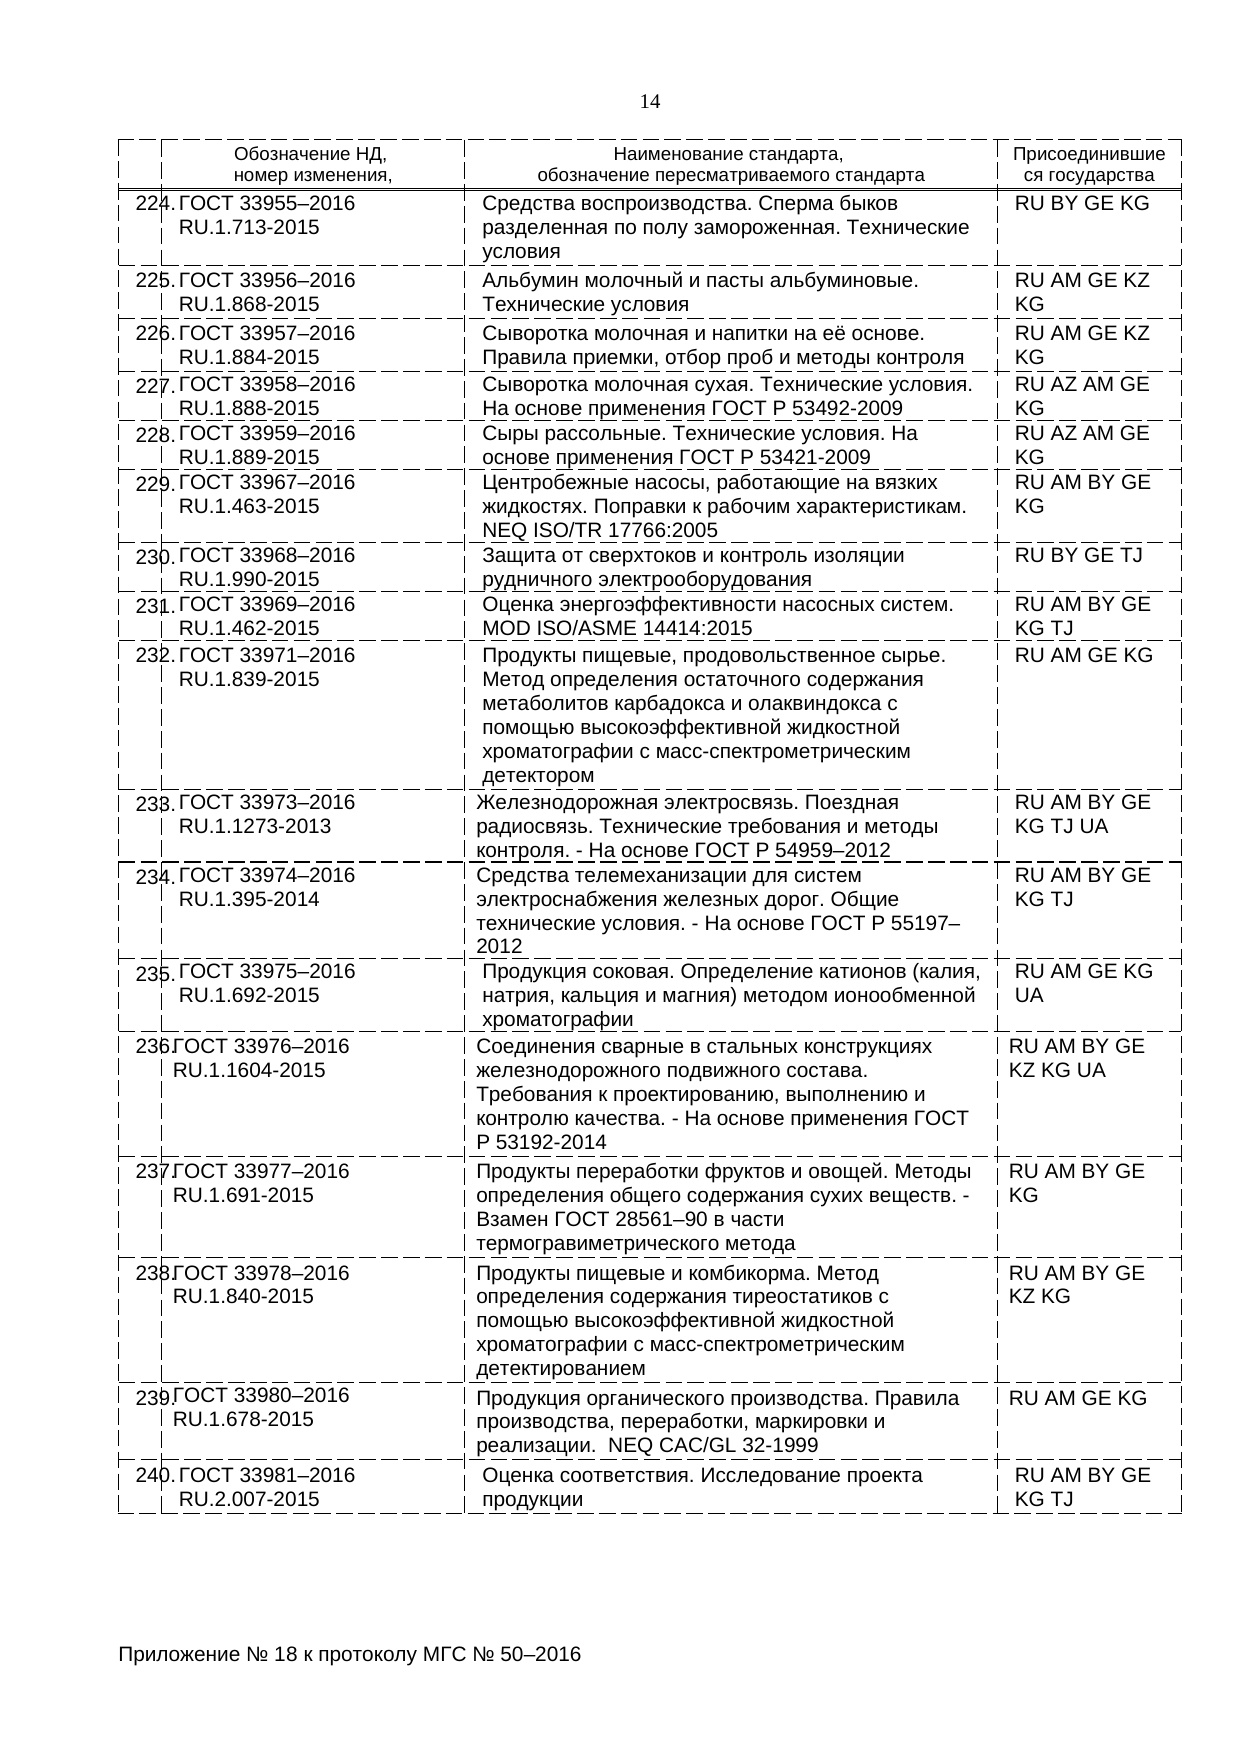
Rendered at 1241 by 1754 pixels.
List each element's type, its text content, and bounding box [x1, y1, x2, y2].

table_cell Соединения сварные в стальных конструкциях железнодорожного подвижного состава. Требования к проектированию, выполнению и контролю качества. - На основе применения ГОСТ Р 53192-2014 [465, 1031, 997, 1156]
table_cell [118, 958, 161, 1031]
table_cell RU AM GE KZ KG [997, 265, 1181, 318]
table_cell Сыворотка молочная и напитки на её основе. Правила приемки, отбор проб и методы контроля [465, 318, 997, 371]
table_cell [118, 640, 161, 788]
table_cell [118, 265, 161, 318]
table_cell RU AM BY GE KG TJ [997, 1459, 1181, 1512]
table_cell Центробежные насосы, работающие на вязких жидкостях. Поправки к рабочим характеристикам. NEQ ISO/TR 17766:2005 [465, 469, 997, 542]
table_header [118, 139, 161, 187]
table_cell Средства воспроизводства. Сперма быков разделенная по полу замороженная. Технические условия [465, 191, 997, 264]
table_cell [118, 591, 161, 639]
table_cell ГОСТ 33973–2016 RU.1.1273-2013 [161, 789, 465, 861]
table_cell Средства телемеханизации для систем электроснабжения железных дорог. Общие технические условия. - На основе ГОСТ Р 55197–2012 [465, 861, 997, 958]
table_cell Оценка соответствия. Исследование проекта продукции [465, 1459, 997, 1512]
table_cell ГОСТ 33969–2016 RU.1.462-2015 [161, 591, 465, 639]
table_cell RU AM BY GE KG TJ [997, 861, 1181, 958]
table_cell ГОСТ 33975–2016 RU.1.692-2015 [161, 958, 465, 1031]
table_cell [118, 191, 161, 264]
table_cell RU AM BY GE KZ KG [997, 1257, 1181, 1382]
table_cell Оценка энергоэффективности насосных систем. MOD ISO/ASME 14414:2015 [465, 591, 997, 639]
table_cell RU AM GE KG [997, 1382, 1181, 1459]
table_cell ГОСТ 33976–2016 RU.1.1604-2015 [161, 1031, 465, 1156]
table_cell Защита от сверхтоков и контроль изоляции рудничного электрооборудования [465, 542, 997, 591]
table_cell [118, 861, 161, 958]
table_cell RU AM GE KG UA [997, 958, 1181, 1031]
table_cell ГОСТ 33977–2016 RU.1.691-2015 [161, 1156, 465, 1257]
table_header Присоединившиеся государства [997, 139, 1181, 187]
table_cell ГОСТ 33980–2016 RU.1.678-2015 [161, 1382, 465, 1459]
table_cell RU AM BY GE KZ KG UA [997, 1031, 1181, 1156]
table_cell [118, 789, 161, 861]
table_cell Железнодорожная электросвязь. Поездная радиосвязь. Технические требования и методы контроля. - На основе ГОСТ Р 54959–2012 [465, 789, 997, 861]
table_cell RU AM BY GE KG [997, 1156, 1181, 1257]
table_cell RU BY GE KG [997, 191, 1181, 264]
table_cell ГОСТ 33956–2016 RU.1.868-2015 [161, 265, 465, 318]
table_header Наименование стандарта, обозначение пересматриваемого стандарта [465, 139, 997, 187]
table_cell RU AM BY GE KG TJ [997, 591, 1181, 639]
table_cell [118, 420, 161, 469]
table_cell ГОСТ 33958–2016 RU.1.888-2015 [161, 371, 465, 420]
table_cell ГОСТ 33957–2016 RU.1.884-2015 [161, 318, 465, 371]
table_cell ГОСТ 33978–2016 RU.1.840-2015 [161, 1257, 465, 1382]
table_cell RU AM BY GE KG [997, 469, 1181, 542]
table_cell ГОСТ 33971–2016 RU.1.839-2015 [161, 640, 465, 788]
table_cell RU AZ AM GE KG [997, 420, 1181, 469]
table_cell Продукты пищевые, продовольственное сырье. Метод определения остаточного содержания метаболитов карбадокса и олаквиндокса с помощью высокоэффективной жидкостной хроматографии с масс-спектрометрическим детектором [465, 640, 997, 788]
table_cell [118, 371, 161, 420]
table_cell [118, 1156, 161, 1257]
table_cell Сыры рассольные. Технические условия. На основе применения ГОСТ Р 53421-2009 [465, 420, 997, 469]
table_cell RU AM GE KG [997, 640, 1181, 788]
table_cell Продукция органического производства. Правила производства, переработки, маркировки и реализации. NEQ CAC/GL 32-1999 [465, 1382, 997, 1459]
table_cell ГОСТ 33968–2016 RU.1.990-2015 [161, 542, 465, 591]
table_cell [118, 318, 161, 371]
table_cell ГОСТ 33981–2016 RU.2.007-2015 [161, 1459, 465, 1512]
table_cell ГОСТ 33959–2016 RU.1.889-2015 [161, 420, 465, 469]
table_cell [118, 542, 161, 591]
table_cell Сыворотка молочная сухая. Технические условия. На основе применения ГОСТ Р 53492-2009 [465, 371, 997, 420]
table_cell [118, 1257, 161, 1382]
table_cell RU AM BY GE KG TJ UA [997, 789, 1181, 861]
table_cell Продукция соковая. Определение катионов (калия, натрия, кальция и магния) методом ионообменной хроматографии [465, 958, 997, 1031]
table_cell RU BY GE TJ [997, 542, 1181, 591]
table_cell [118, 1459, 161, 1512]
table_cell ГОСТ 33955–2016 RU.1.713-2015 [161, 191, 465, 264]
table_cell [118, 469, 161, 542]
table_cell [118, 1382, 161, 1459]
table_cell Альбумин молочный и пасты альбуминовые. Технические условия [465, 265, 997, 318]
table_header Обозначение НД, номер изменения, [161, 139, 465, 187]
table_cell RU AZ AM GE KG [997, 371, 1181, 420]
table_cell ГОСТ 33967–2016 RU.1.463-2015 [161, 469, 465, 542]
table_cell [118, 1031, 161, 1156]
table_cell Продукты пищевые и комбикорма. Метод определения содержания тиреостатиков с помощью высокоэффективной жидкостной хроматографии с масс-спектрометрическим детектированием [465, 1257, 997, 1382]
table_cell Продукты переработки фруктов и овощей. Методы определения общего содержания сухих веществ. - Взамен ГОСТ 28561–90 в части термогравиметрического метода [465, 1156, 997, 1257]
table_cell RU AM GE KZ KG [997, 318, 1181, 371]
table_cell ГОСТ 33974–2016 RU.1.395-2014 [161, 861, 465, 958]
